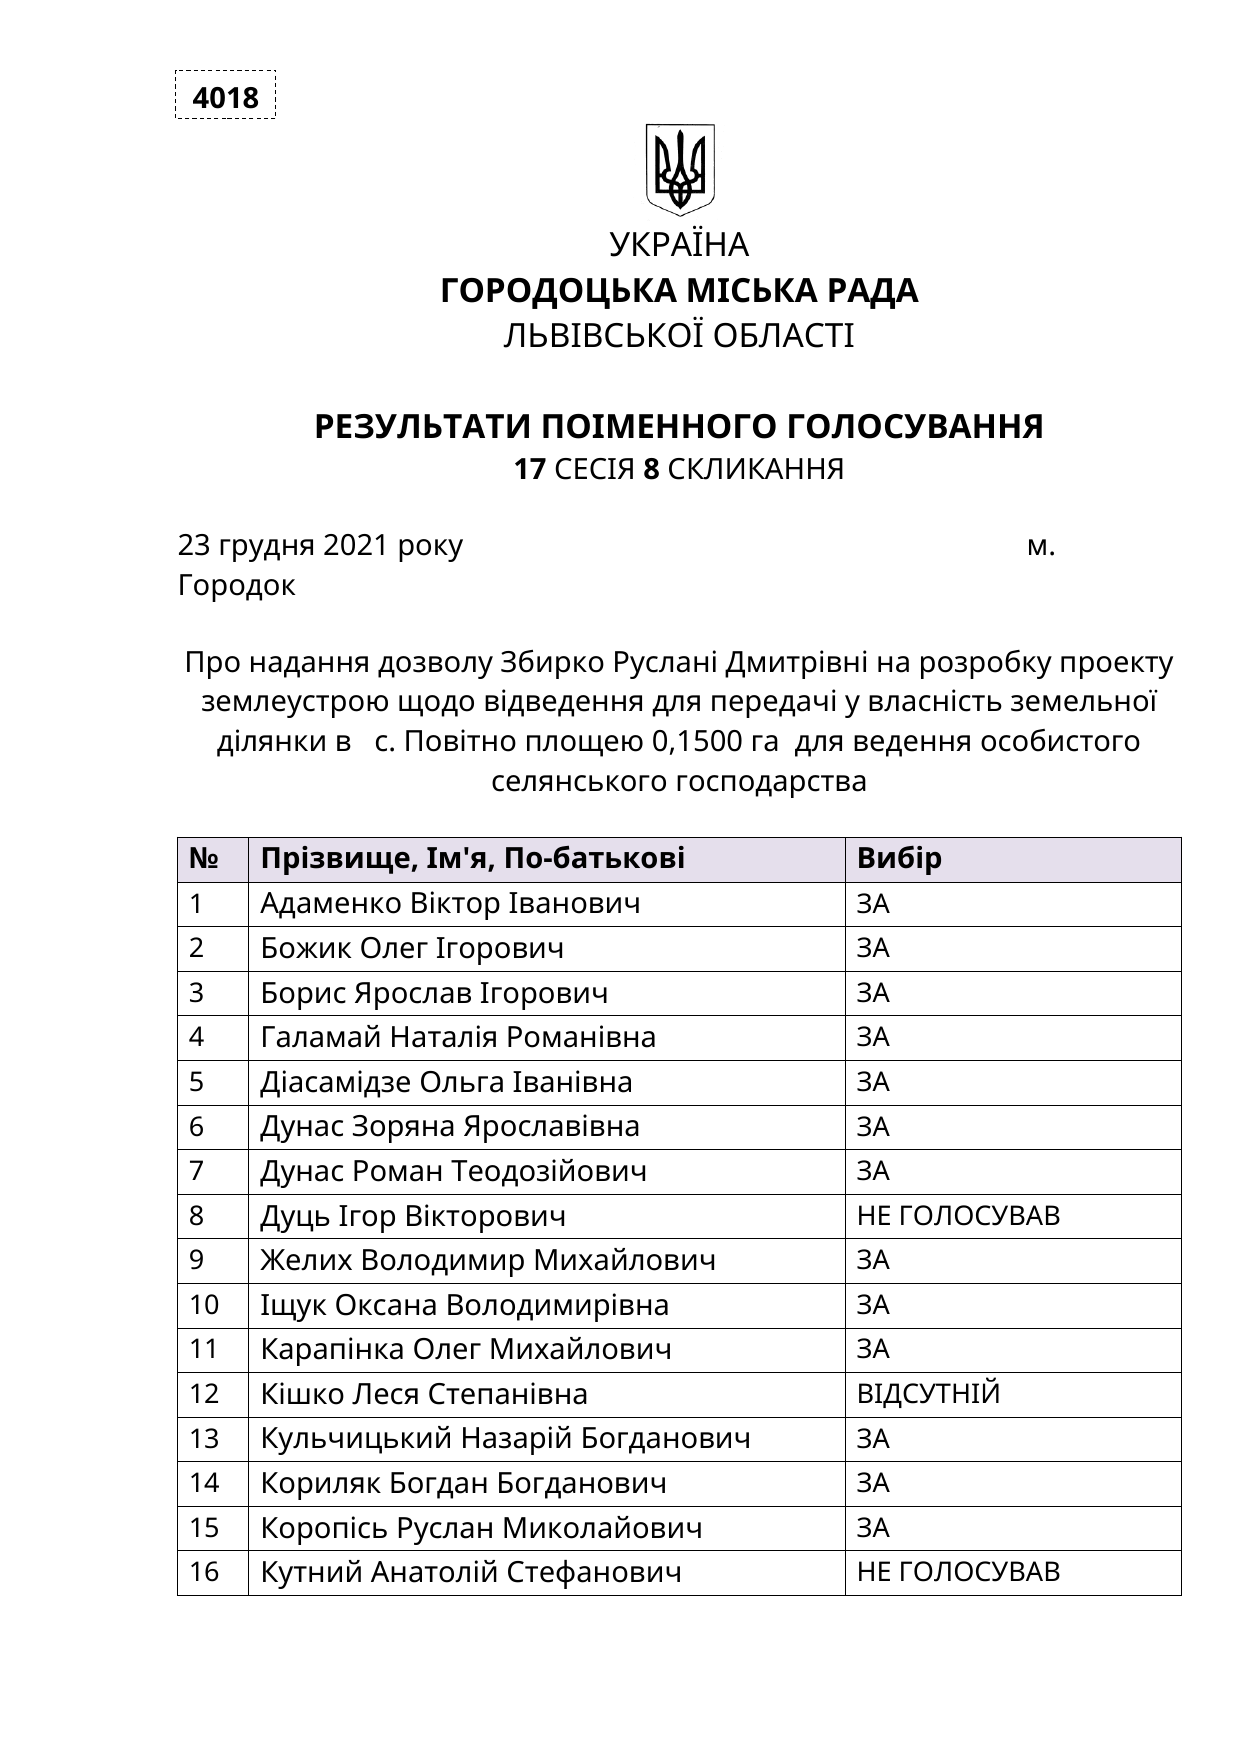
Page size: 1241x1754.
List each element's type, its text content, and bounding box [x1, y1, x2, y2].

table_cell 12 [178, 1373, 248, 1417]
table_cell 13 [178, 1418, 248, 1461]
table_cell Дунас Роман Теодозійович [249, 1150, 845, 1194]
table_cell Адаменко Віктор Іванович [249, 883, 845, 926]
table_cell Кориляк Богдан Богданович [249, 1462, 845, 1506]
table_cell ЗА [846, 1507, 1181, 1550]
table_cell Іщук Оксана Володимирівна [249, 1284, 845, 1327]
table_header Прізвище, Ім'я, По-батькові [249, 838, 845, 882]
text ЛЬВІВСЬКОЇ ОБЛАСТІ [177, 312, 1181, 357]
text Про надання дозволу Збирко Руслані Дмитрівні на розробку проекту землеустрою щодо відведення для передачі у власність земельної ділянки в с. Повітно площею 0,1500 га для ведення особистого селянського господарства [177, 641, 1181, 800]
table_cell 1 [178, 883, 248, 926]
text РЕЗУЛЬТАТИ ПОІМЕННОГО ГОЛОСУВАННЯ [177, 403, 1181, 448]
table_cell Кутний Анатолій Стефанович [249, 1551, 845, 1595]
table_cell Борис Ярослав Ігорович [249, 972, 845, 1015]
table_header Вибір [846, 838, 1181, 882]
table_cell Галамай Наталія Романівна [249, 1016, 845, 1060]
table_cell 14 [178, 1462, 248, 1506]
table_cell Карапінка Олег Михайлович [249, 1329, 845, 1372]
table_cell НЕ ГОЛОСУВАВ [846, 1551, 1181, 1595]
table_cell Дуць Ігор Вікторович [249, 1195, 845, 1238]
table_cell ЗА [846, 927, 1181, 971]
table_cell ЗА [846, 1061, 1181, 1104]
table_cell ЗА [846, 1016, 1181, 1060]
table_cell 9 [178, 1239, 248, 1283]
table_cell 10 [178, 1284, 248, 1327]
table_cell ЗА [846, 972, 1181, 1015]
table_cell 11 [178, 1329, 248, 1372]
table_cell НЕ ГОЛОСУВАВ [846, 1195, 1181, 1238]
table_cell ЗА [846, 1418, 1181, 1461]
table_cell ЗА [846, 1329, 1181, 1372]
table_cell 3 [178, 972, 248, 1015]
table_cell Дунас Зоряна Ярославівна [249, 1106, 845, 1149]
table_cell ЗА [846, 883, 1181, 926]
table_cell ВІДСУТНІЙ [846, 1373, 1181, 1417]
table_cell 5 [178, 1061, 248, 1104]
table_cell 6 [178, 1106, 248, 1149]
table_cell Божик Олег Ігорович [249, 927, 845, 971]
table_cell 16 [178, 1551, 248, 1595]
table_cell ЗА [846, 1284, 1181, 1327]
table_cell 8 [178, 1195, 248, 1238]
text ГОРОДОЦЬКА МІСЬКА РАДА [177, 266, 1181, 312]
table_header № [178, 838, 248, 882]
table_cell Коропісь Руслан Миколайович [249, 1507, 845, 1550]
picture [633, 118, 726, 221]
table_cell Кульчицький Назарій Богданович [249, 1418, 845, 1461]
table_cell 7 [178, 1150, 248, 1194]
text 23 грудня 2021 року м. Городок [177, 525, 1181, 604]
text УКРАЇНА [177, 221, 1181, 266]
table_cell ЗА [846, 1462, 1181, 1506]
table_cell ЗА [846, 1239, 1181, 1283]
table_cell Діасамідзе Ольга Іванівна [249, 1061, 845, 1104]
text 17 СЕСІЯ 8 СКЛИКАННЯ [177, 448, 1181, 488]
table_cell Кішко Леся Степанівна [249, 1373, 845, 1417]
table_cell 15 [178, 1507, 248, 1550]
table_cell Желих Володимир Михайлович [249, 1239, 845, 1283]
table_cell ЗА [846, 1150, 1181, 1194]
table_cell 2 [178, 927, 248, 971]
table_cell 4 [178, 1016, 248, 1060]
table_cell ЗА [846, 1106, 1181, 1149]
